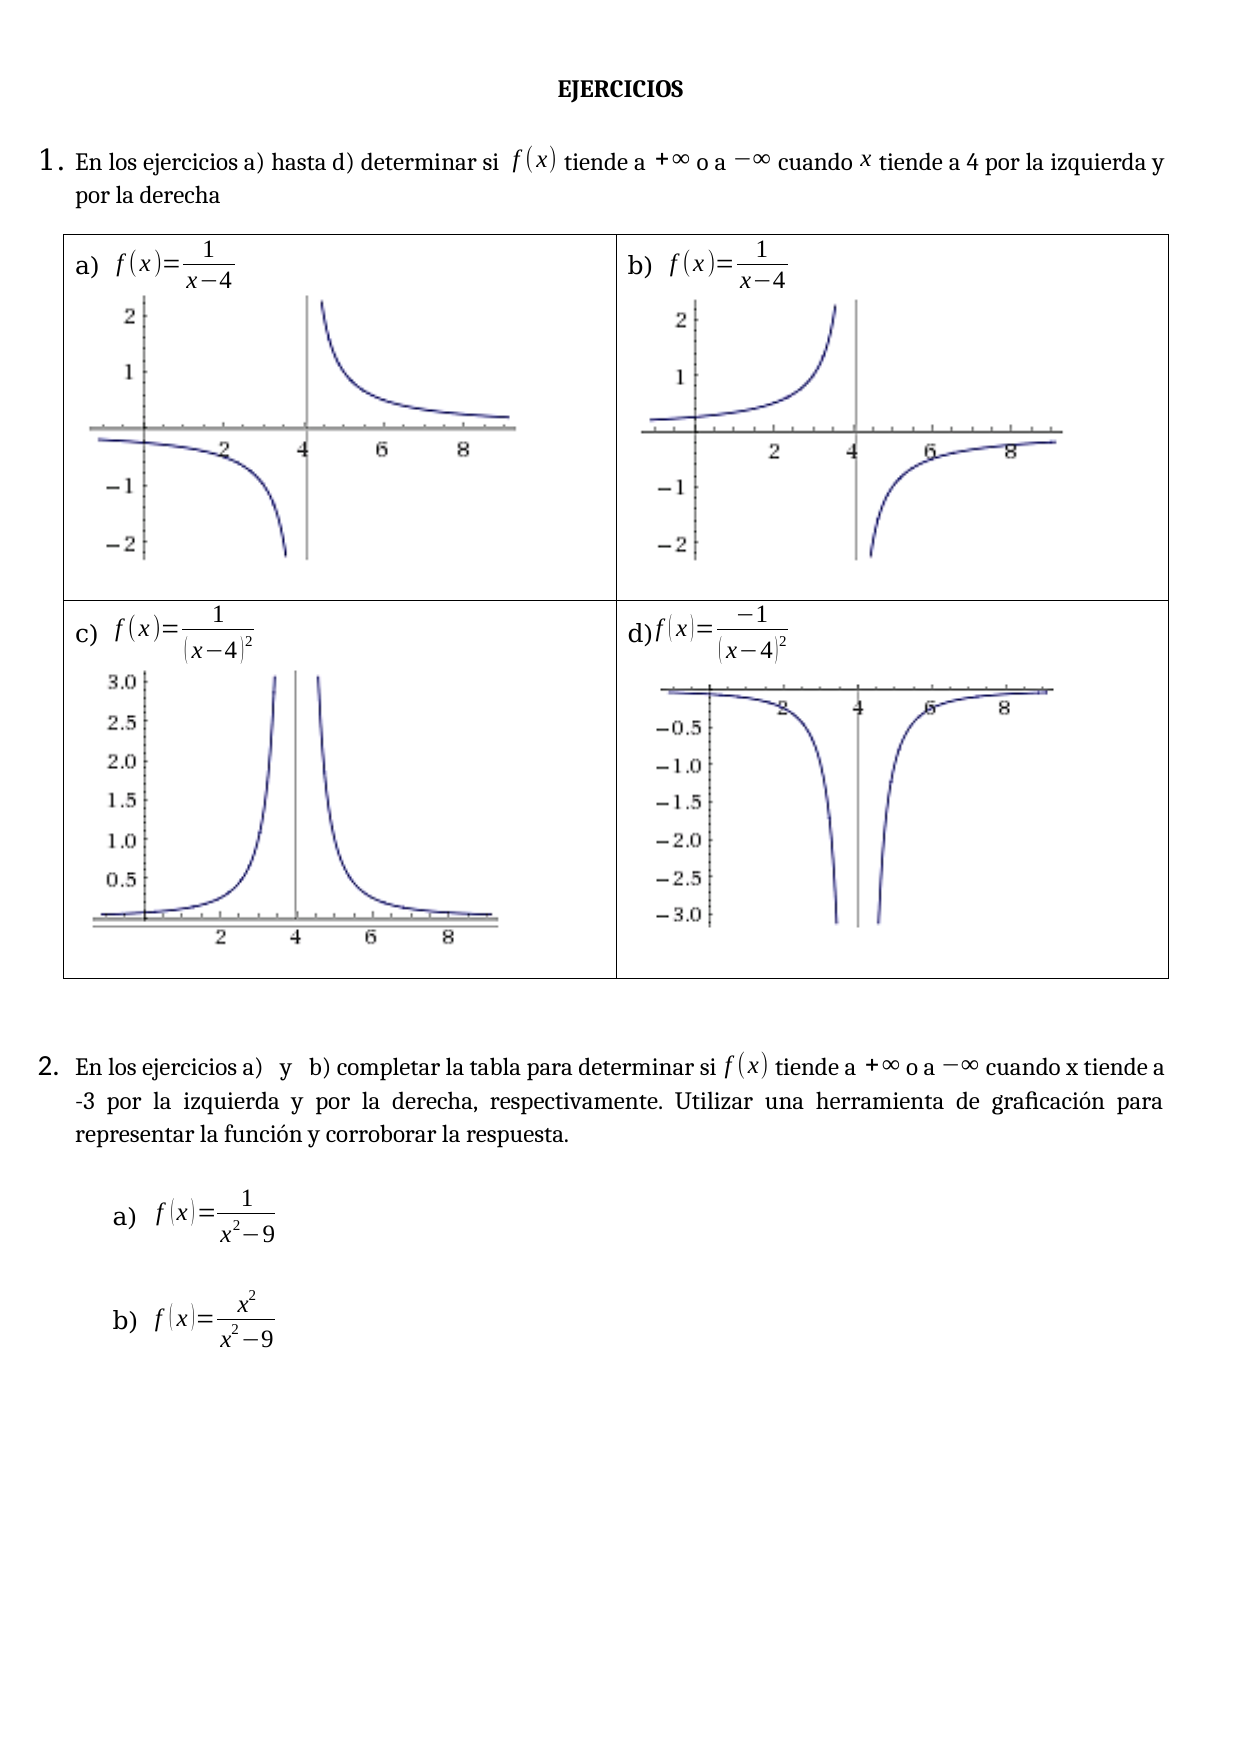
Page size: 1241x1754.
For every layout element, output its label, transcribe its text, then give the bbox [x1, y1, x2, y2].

picture [627, 294, 1078, 584]
picture [627, 665, 1066, 952]
table_cell c) [64, 601, 616, 978]
list En los ejercicios a) y b) completar la tabla para determinar si tiende a o a cuando x tiende a -3 por la izquierda y por la derecha, respectivamente. Utilizar una herramienta de graﬁcación para representar la función y corroborar la respuesta. [37, 1047, 1165, 1148]
table_header b) [617, 235, 1168, 599]
table_header a) [64, 235, 616, 599]
list b) [112, 1286, 1165, 1352]
picture [75, 665, 517, 977]
list En los ejercicios a) hasta d) determinar si tiende a o a cuando tiende a 4 por la izquierda y por la derecha [37, 141, 1165, 209]
list EJERCICIOS [75, 75, 1165, 104]
picture [75, 294, 525, 569]
table_cell d) [617, 601, 1168, 978]
